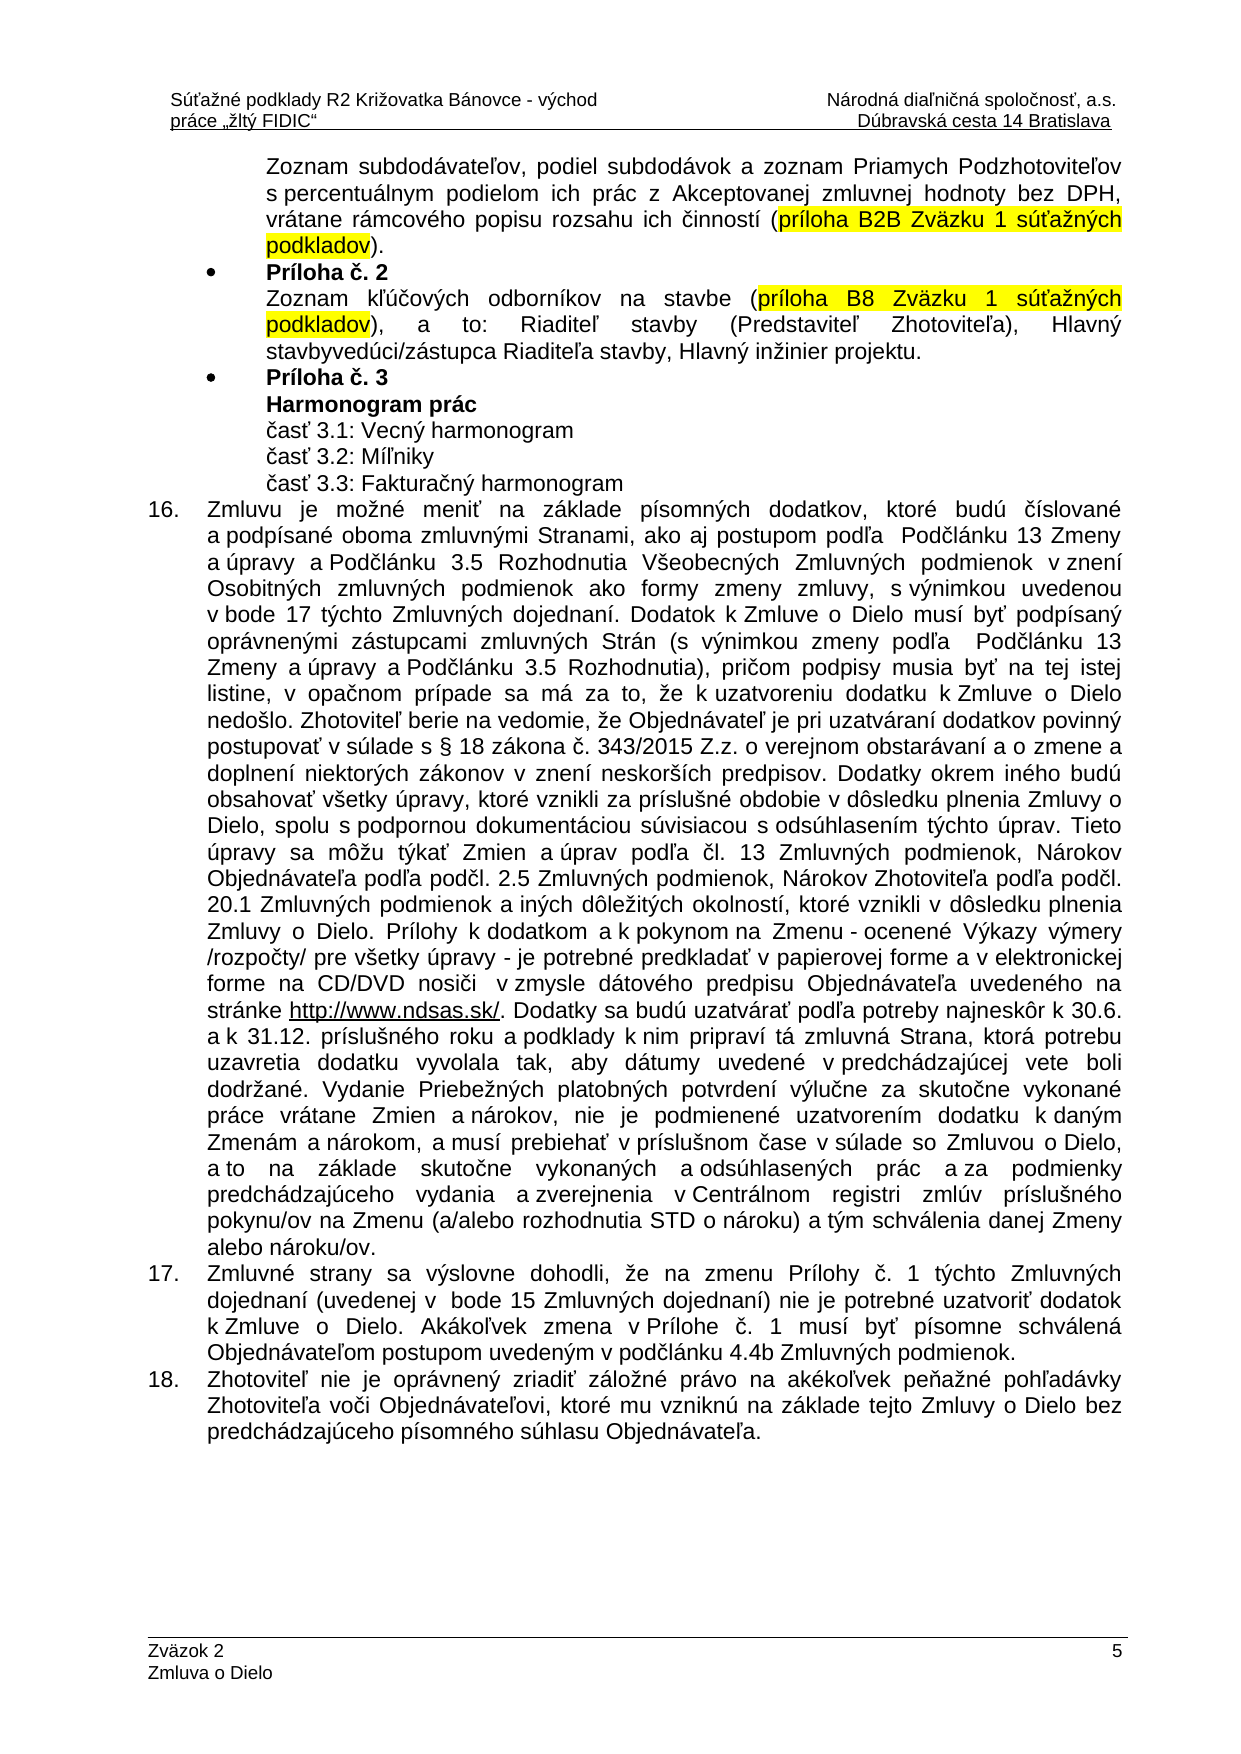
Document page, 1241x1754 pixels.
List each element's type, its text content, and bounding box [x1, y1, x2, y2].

list Príloha č. 2 [207, 259, 1122, 285]
list Zoznam subdodávateľov, podiel subdodávok a zoznam Priamych Podzhotoviteľov s percentuálnym podielom ich prác z Akceptovanej zmluvnej hodnoty bez DPH, vrátane rámcového popisu rozsahu ich činností (príloha B2B Zväzku 1 súťažných podkladov). [266, 153, 1122, 259]
text 16. Zmluvu je možné meniť na základe písomných dodatkov, ktoré budú číslované a podpísané oboma zmluvnými Stranami, ako aj postupom podľa Podčlánku 13 Zmeny a úpravy a Podčlánku 3.5 Rozhodnutia Všeobecných Zmluvných podmienok v znení Osobitných zmluvných podmienok ako formy zmeny zmluvy, s výnimkou uvedenou v bode 17 týchto Zmluvných dojednaní. Dodatok k Zmluve o Dielo musí byť podpísaný oprávnenými zástupcami zmluvných Strán (s výnimkou zmeny podľa Podčlánku 13 Zmeny a úpravy a Podčlánku 3.5 Rozhodnutia), pričom podpisy musia byť na tej istej listine, v opačnom prípade sa má za to, že k uzatvoreniu dodatku k Zmluve o Dielo nedošlo. Zhotoviteľ berie na vedomie, že Objednávateľ je pri uzatváraní dodatkov povinný postupovať v súlade s § 18 zákona č. 343/2015 Z.z. o verejnom obstarávaní a o zmene a doplnení niektorých zákonov v znení neskorších predpisov. Dodatky okrem iného budú obsahovať všetky úpravy, ktoré vznikli za príslušné obdobie v dôsledku plnenia Zmluvy o Dielo, spolu s podpornou dokumentáciou súvisiacou s odsúhlasením týchto úprav. Tieto úpravy sa môžu týkať Zmien a úprav podľa čl. 13 Zmluvných podmienok, Nárokov Objednávateľa podľa podčl. 2.5 Zmluvných podmienok, Nárokov Zhotoviteľa podľa podčl. 20.1 Zmluvných podmienok a iných dôležitých okolností, ktoré vznikli v dôsledku plnenia Zmluvy o Dielo. Prílohy k dodatkom a k pokynom na Zmenu - ocenené Výkazy výmery /rozpočty/ pre všetky úpravy - je potrebné predkladať v papierovej forme a v elektronickej forme na CD/DVD nosiči v zmysle dátového predpisu Objednávateľa uvedeného na stránke http://www.ndsas.sk/. Dodatky sa budú uzatvárať podľa potreby najneskôr k 30.6. a k 31.12. príslušného roku a podklady k nim pripraví tá zmluvná Strana, ktorá potrebu uzavretia dodatku vyvolala tak, aby dátumy uvedené v predchádzajúcej vete boli dodržané. Vydanie Priebežných platobných potvrdení výlučne za skutočne vykonané práce vrátane Zmien a nárokov, nie je podmienené uzatvorením dodatku k daným Zmenám a nárokom, a musí prebiehať v príslušnom čase v súlade so Zmluvou o Dielo, a to na základe skutočne vykonaných a odsúhlasených prác a za podmienky predchádzajúceho vydania a zverejnenia v Centrálnom registri zmlúv príslušného pokynu/ov na Zmenu (a/alebo rozhodnutia STD o nároku) a tým schválenia danej Zmeny alebo nároku/ov. [148, 496, 1122, 1260]
text 17. Zmluvné strany sa výslovne dohodli, že na zmenu Prílohy č. 1 týchto Zmluvných dojednaní (uvedenej v bode 15 Zmluvných dojednaní) nie je potrebné uzatvoriť dodatok k Zmluve o Dielo. Akákoľvek zmena v Prílohe č. 1 musí byť písomne schválená Objednávateľom postupom uvedeným v podčlánku 4.4b Zmluvných podmienok. [148, 1260, 1122, 1366]
list Zoznam kľúčových odborníkov na stavbe (príloha B8 Zväzku 1 súťažných podkladov), a to: Riaditeľ stavby (Predstaviteľ Zhotoviteľa), Hlavný stavbyvedúci/zástupca Riaditeľa stavby, Hlavný inžinier projektu. [266, 285, 1122, 364]
list Harmonogram prác [266, 391, 1122, 417]
list časť 3.1: Vecný harmonogram [266, 417, 1122, 443]
list časť 3.2: Míľniky [266, 443, 1122, 469]
list časť 3.3: Fakturačný harmonogram [266, 469, 1122, 496]
text 18. Zhotoviteľ nie je oprávnený zriadiť záložné právo na akékoľvek peňažné pohľadávky Zhotoviteľa voči Objednávateľovi, ktoré mu vzniknú na základe tejto Zmluvy o Dielo bez predchádzajúceho písomného súhlasu Objednávateľa. [148, 1366, 1122, 1445]
list Príloha č. 3 [207, 364, 1122, 391]
